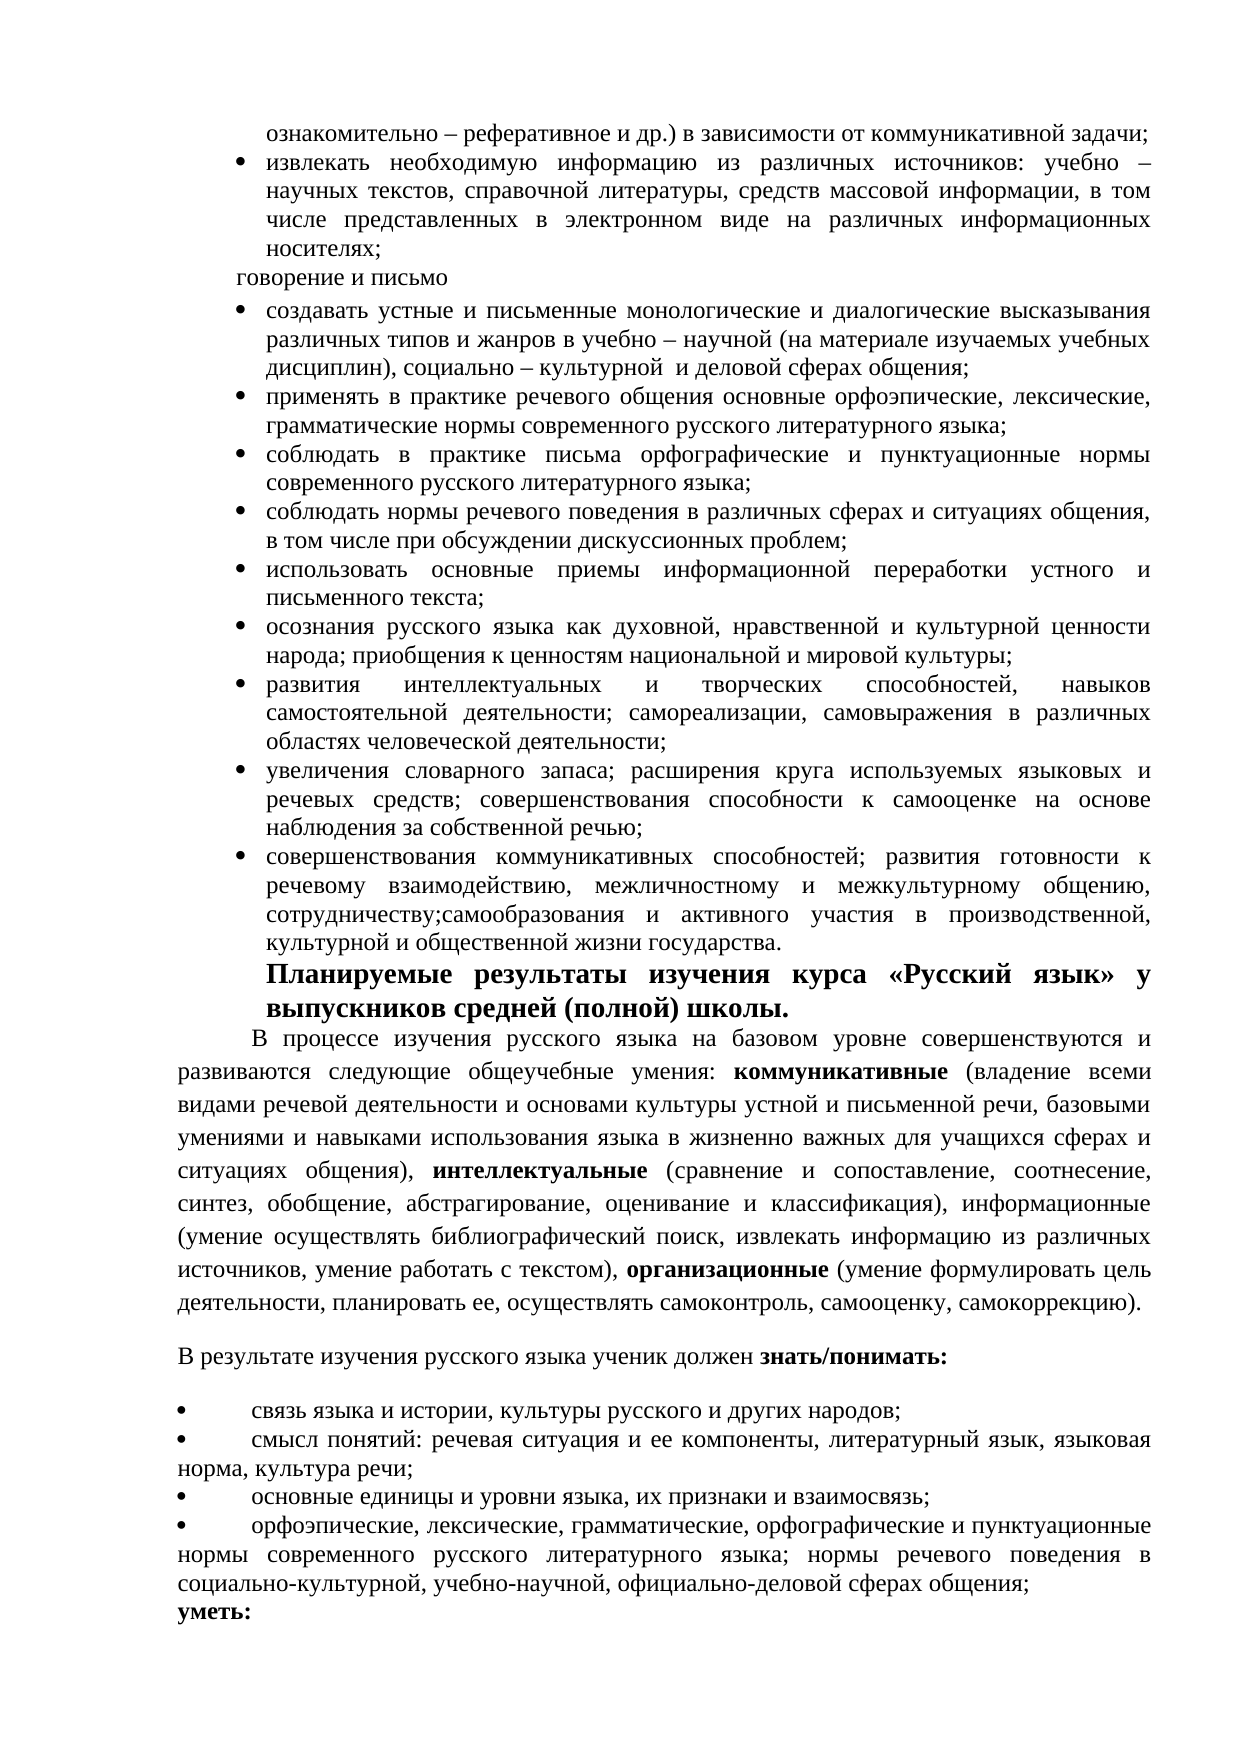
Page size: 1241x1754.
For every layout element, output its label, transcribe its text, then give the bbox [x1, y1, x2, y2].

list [236, 118, 1152, 147]
list соблюдать нормы речевого поведения в различных сферах и ситуациях общения, в том числе при обсуждении дискуссионных проблем; [236, 496, 1152, 554]
list соблюдать в практике письма орфографические и пунктуационные нормы современного русского литературного языка; [236, 439, 1152, 496]
list смысл понятий: речевая ситуация и ее компоненты, литературный язык, языковая норма, культура речи; [177, 1424, 1152, 1481]
list основные единицы и уровни языка, их признаки и взаимосвязь; [177, 1481, 1152, 1510]
text В результате изучения русского языка ученик должен знать/понимать: [177, 1341, 1152, 1370]
list совершенствования коммуникативных способностей; развития готовности к речевому взаимодействию, межличностному и межкультурному общению, сотрудничеству;самообразования и активного участия в производственной, культурной и общественной жизни государства. [236, 841, 1152, 956]
list связь языка и истории, культуры русского и других народов; [177, 1395, 1152, 1424]
list осознания русского языка как духовной, нравственной и культурной ценности народа; приобщения к ценностям национальной и мировой культуры; [236, 611, 1152, 669]
text Планируемые результаты изучения курса «Русский язык» у выпускников средней (полной) школы. [266, 956, 1152, 1023]
text говорение и письмо [236, 262, 1152, 291]
list создавать устные и письменные монологические и диалогические высказывания различных типов и жанров в учебно – научной (на материале изучаемых учебных дисциплин), социально – культурной и деловой сферах общения; [236, 295, 1152, 381]
text уметь: [177, 1596, 1152, 1625]
list орфоэпические, лексические, грамматические, орфографические и пунктуационные нормы современного русского литературного языка; нормы речевого поведения в социально-культурной, учебно-научной, официально-деловой сферах общения; [177, 1510, 1152, 1596]
list применять в практике речевого общения основные орфоэпические, лексические, грамматические нормы современного русского литературного языка; [236, 381, 1152, 439]
list развития интеллектуальных и творческих способностей, навыков самостоятельной деятельности; самореализации, самовыражения в различных областях человеческой деятельности; [236, 669, 1152, 755]
list увеличения словарного запаса; расширения круга используемых языковых и речевых средств; совершенствования способности к самооценке на основе наблюдения за собственной речью; [236, 755, 1152, 841]
list использовать основные приемы информационной переработки устного и письменного текста; [236, 554, 1152, 611]
text В процессе изучения русского языка на базовом уровне совершенствуются и развиваются следующие общеучебные умения: коммуникативные (владение всеми видами речевой деятельности и основами культуры устной и письменной речи, базовыми умениями и навыками использования языка в жизненно важных для учащихся сферах и ситуациях общения), интеллектуальные (сравнение и сопоставление, соотнесение, синтез, обобщение, абстрагирование, оценивание и классификация), информационные (умение осуществлять библиографический поиск, извлекать информацию из различных источников, умение работать с текстом), организационные (умение формулировать цель деятельности, планировать ее, осуществлять самоконтроль, самооценку, самокоррекцию). [177, 1023, 1152, 1316]
list извлекать необходимую информацию из различных источников: учебно – научных текстов, справочной литературы, средств массовой информации, в том числе представленных в электронном виде на различных информационных носителях; [236, 147, 1152, 262]
